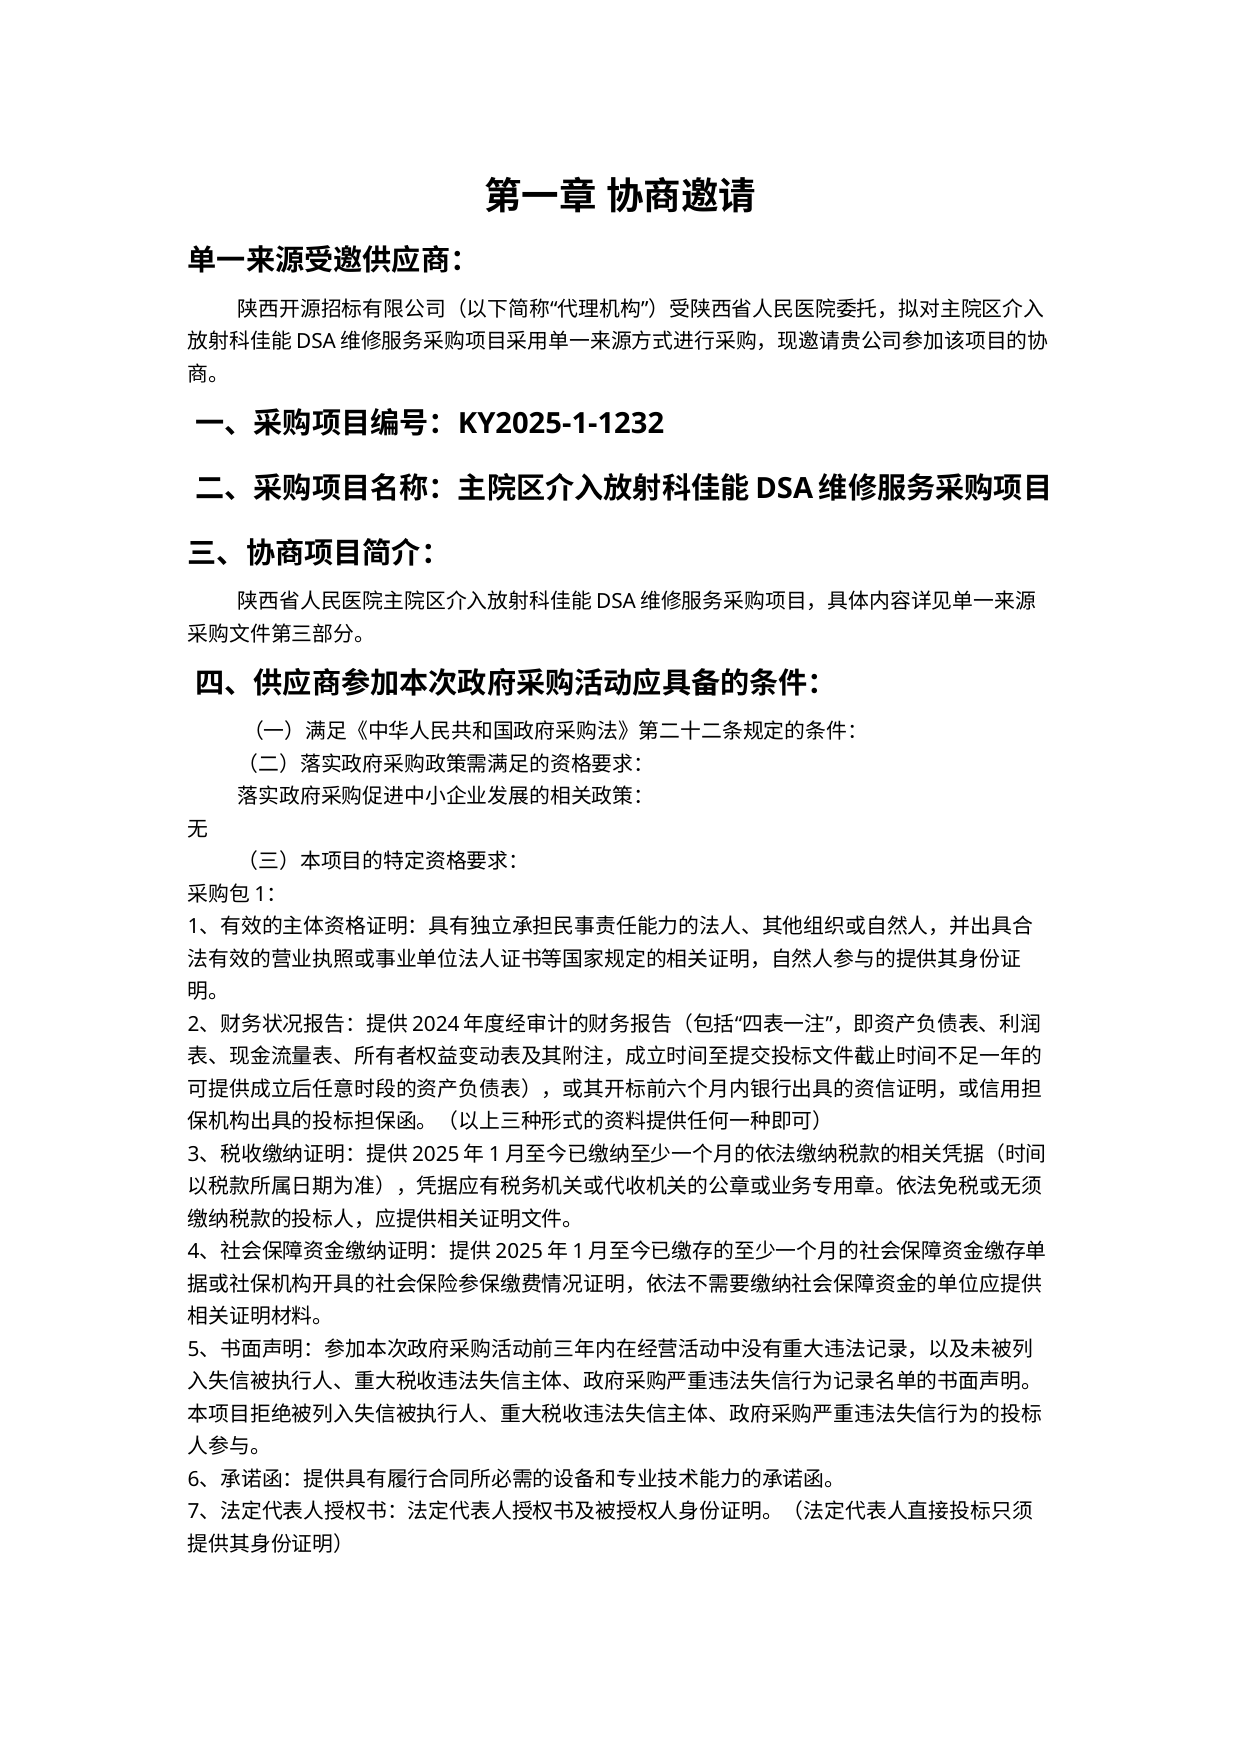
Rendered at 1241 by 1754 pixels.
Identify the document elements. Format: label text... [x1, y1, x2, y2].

text 7、法定代表人授权书：法定代表人授权书及被授权人身份证明。（法定代表人直接投标只须提供其身份证明） [187, 1494, 1053, 1559]
text 2、财务状况报告：提供2024年度经审计的财务报告（包括“四表一注”，即资产负债表、利润表、现金流量表、所有者权益变动表及其附注，成立时间至提交投标文件截止时间不足一年的可提供成立后任意时段的资产负债表），或其开标前六个月内银行出具的资信证明，或信用担保机构出具的投标担保函。（以上三种形式的资料提供任何一种即可） [187, 1007, 1053, 1137]
text 第一章 协商邀请 [187, 162, 1053, 227]
text 6、承诺函：提供具有履行合同所必需的设备和专业技术能力的承诺函。 [187, 1462, 1053, 1494]
text 单一来源受邀供应商： [187, 227, 1053, 292]
text 3、税收缴纳证明：提供2025年1月至今已缴纳至少一个月的依法缴纳税款的相关凭据（时间以税款所属日期为准），凭据应有税务机关或代收机关的公章或业务专用章。依法免税或无须缴纳税款的投标人，应提供相关证明文件。 [187, 1137, 1053, 1234]
text （三）本项目的特定资格要求： [187, 844, 1053, 877]
text 二、采购项目名称：主院区介入放射科佳能DSA维修服务采购项目 [187, 454, 1053, 519]
text （二）落实政府采购政策需满足的资格要求： [187, 747, 1053, 779]
text 陕西省人民医院主院区介入放射科佳能DSA维修服务采购项目，具体内容详见单一来源采购文件第三部分。 [187, 584, 1053, 649]
text 4、社会保障资金缴纳证明：提供2025年1月至今已缴存的至少一个月的社会保障资金缴存单据或社保机构开具的社会保险参保缴费情况证明，依法不需要缴纳社会保障资金的单位应提供相关证明材料。 [187, 1234, 1053, 1332]
text 落实政府采购促进中小企业发展的相关政策： [187, 779, 1053, 812]
text 采购包1： [187, 877, 1053, 909]
text （一）满足《中华人民共和国政府采购法》第二十二条规定的条件： [187, 714, 1053, 747]
text 四、供应商参加本次政府采购活动应具备的条件： [187, 649, 1053, 714]
text 5、书面声明：参加本次政府采购活动前三年内在经营活动中没有重大违法记录，以及未被列入失信被执行人、重大税收违法失信主体、政府采购严重违法失信行为记录名单的书面声明。本项目拒绝被列入失信被执行人、重大税收违法失信主体、政府采购严重违法失信行为的投标人参与。 [187, 1332, 1053, 1462]
text 三、协商项目简介： [187, 519, 1053, 584]
text 陕西开源招标有限公司（以下简称“代理机构”）受陕西省人民医院委托，拟对主院区介入放射科佳能DSA维修服务采购项目采用单一来源方式进行采购，现邀请贵公司参加该项目的协商。 [187, 292, 1053, 389]
text 无 [187, 812, 1053, 844]
text 1、有效的主体资格证明：具有独立承担民事责任能力的法人、其他组织或自然人，并出具合法有效的营业执照或事业单位法人证书等国家规定的相关证明，自然人参与的提供其身份证明。 [187, 909, 1053, 1007]
text 一、采购项目编号：KY2025-1-1232 [187, 389, 1053, 454]
